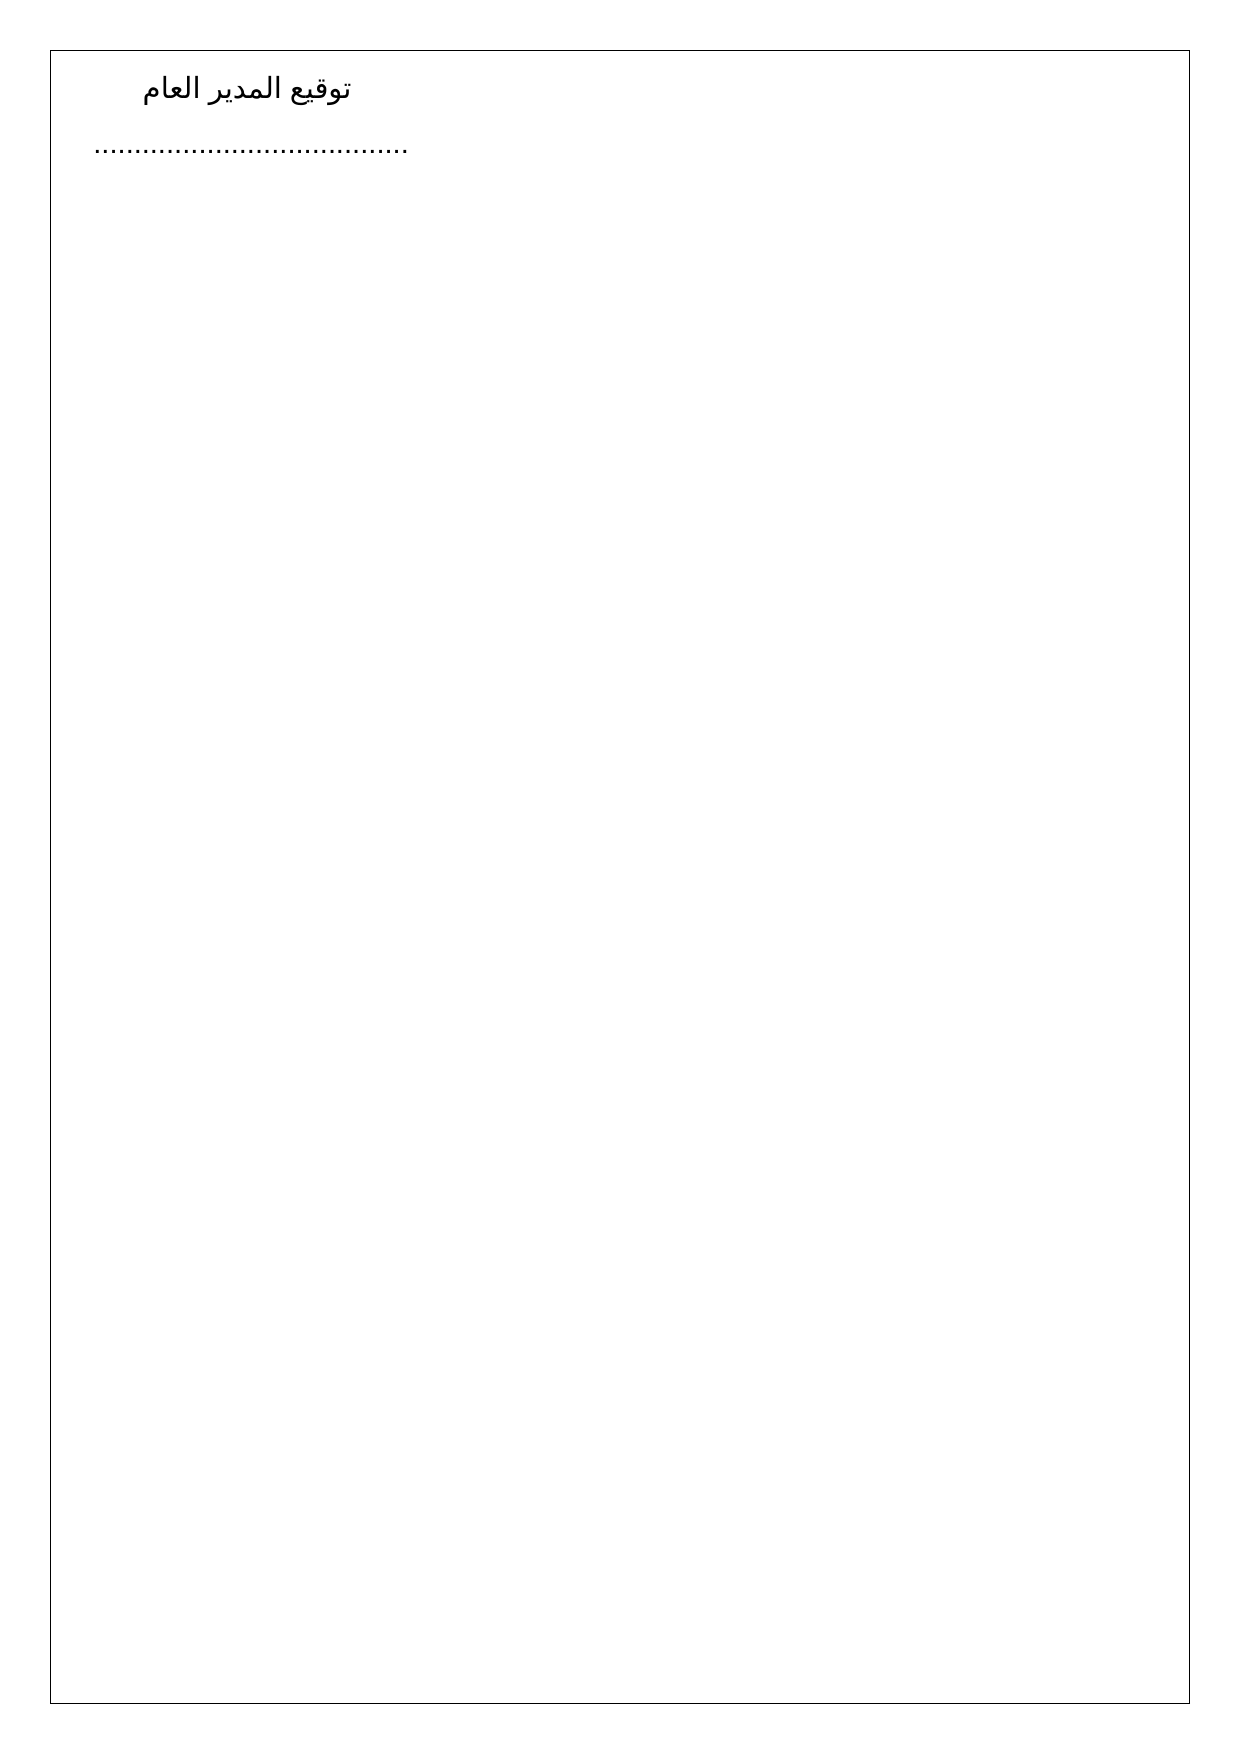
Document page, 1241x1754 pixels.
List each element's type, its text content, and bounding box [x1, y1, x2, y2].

text ....................................... [89, 126, 1152, 159]
text توقيع المدير العام [89, 71, 1152, 104]
